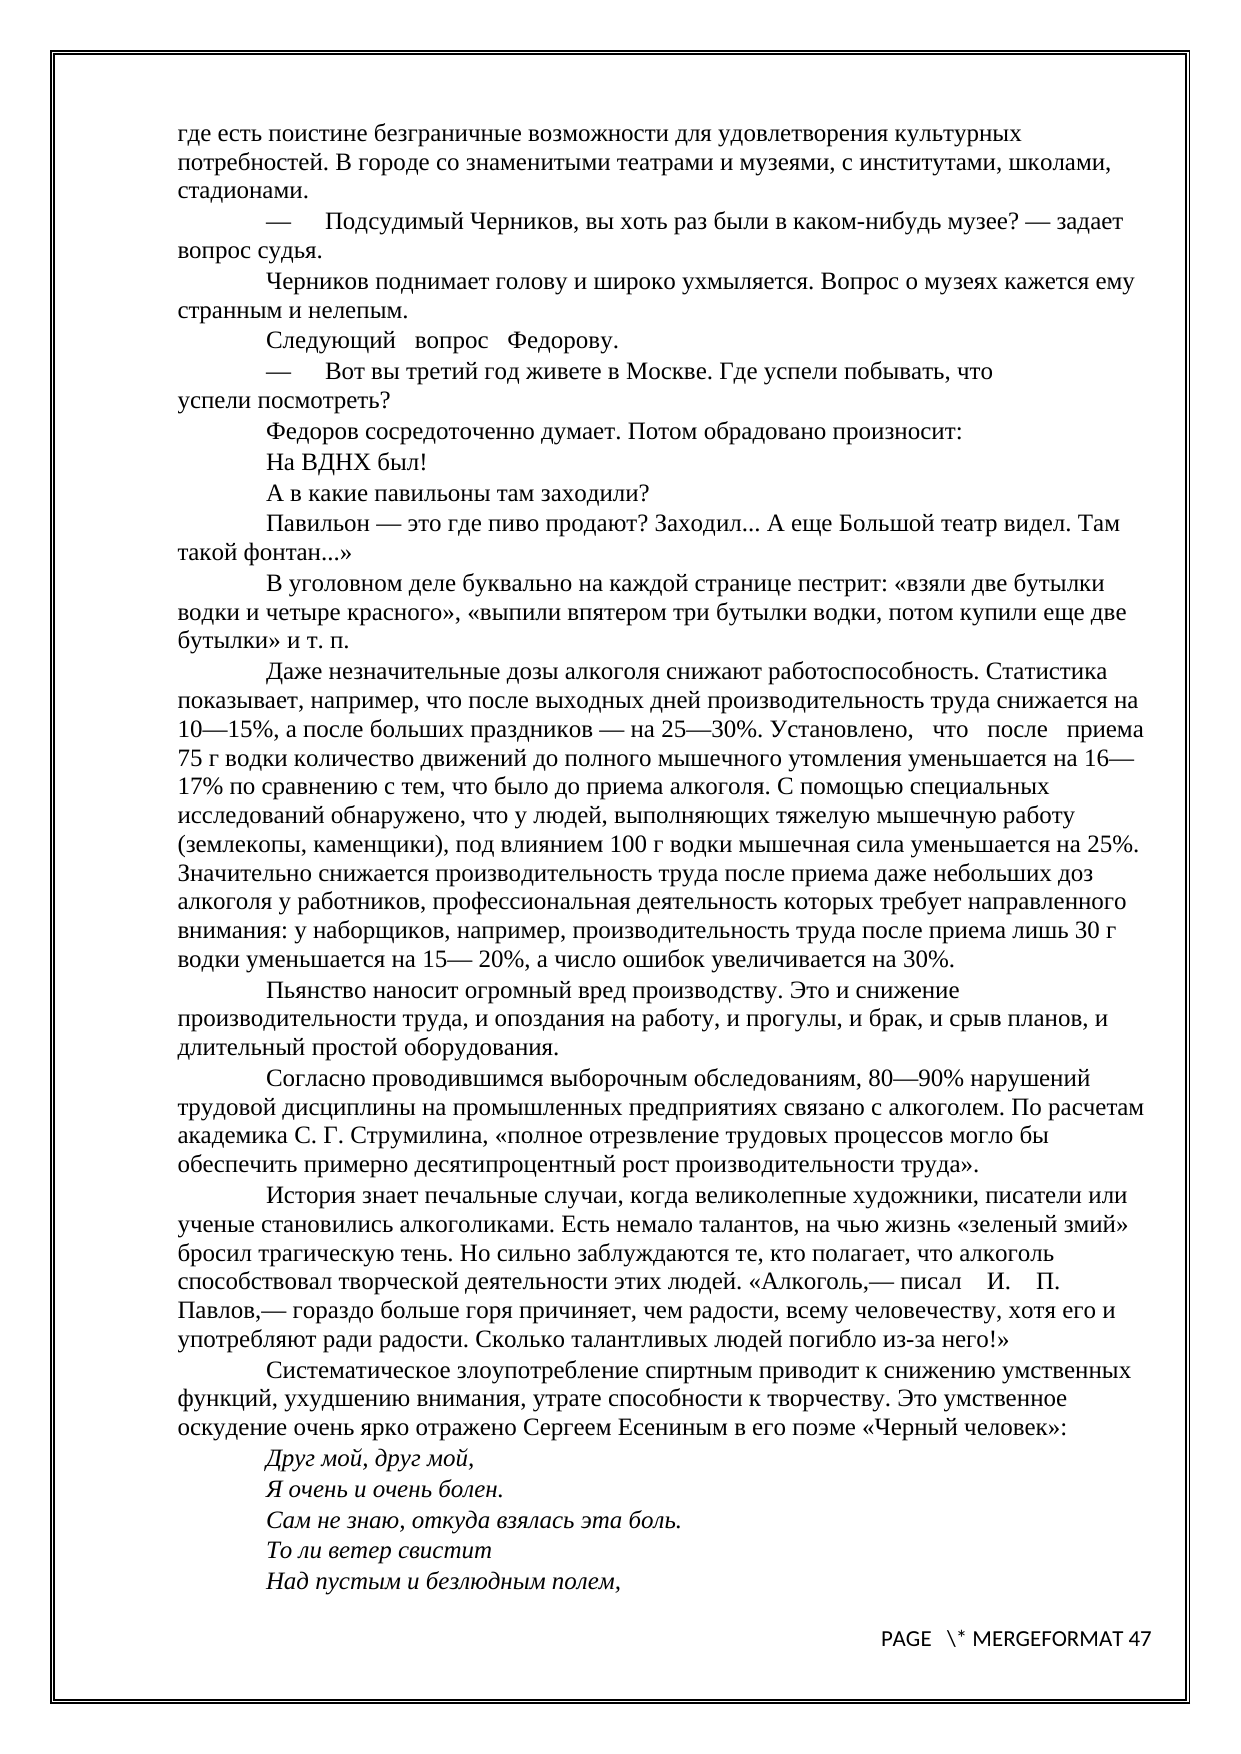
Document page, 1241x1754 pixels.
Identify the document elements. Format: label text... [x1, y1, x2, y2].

text — Подсудимый Черников, вы хоть раз были в каком-нибудь музее? — задает вопрос судья. [177, 206, 1152, 264]
text Павильон — это где пиво продают? Заходил... А еще Большой театр видел. Там такой фонтан...» [177, 508, 1152, 566]
text В уголовном деле буквально на каждой странице пестрит: «взяли две бутылки водки и четыре красного», «выпили впятером три бутылки водки, потом купили еще две бутылки» и т. п. [177, 568, 1152, 654]
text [177, 118, 1152, 204]
text На ВДНХ был! [177, 447, 1152, 476]
text Друг мой, друг мой, [177, 1443, 1152, 1472]
text Даже незначительные дозы алкоголя снижают работоспособность. Статистика показывает, например, что после выходных дней производительность труда снижается на 10—15%, а после больших праздников — на 25—30%. Установлено, что после приема 75 г водки количество движений до полного мышечного утомления уменьшается на 16—17% по сравнению с тем, что было до приема алкоголя. С помощью специальных исследований обнаружено, что у людей, выполняющих тяжелую мышечную работу (землекопы, каменщики), под влиянием 100 г водки мышечная сила уменьшается на 25%. Значительно снижается производительность труда после приема даже небольших доз алкоголя у работников, профессиональная деятельность которых требует направленного внимания: у наборщиков, например, производительность труда после приема лишь 30 г водки уменьшается на 15— 20%, а число ошибок увеличивается на 30%. [177, 656, 1152, 973]
text Федоров сосредоточенно думает. Потом обрадовано произносит: [177, 416, 1152, 445]
text — Вот вы третий год живете в Москве. Где успели побывать, что успели посмотреть? [177, 356, 1152, 414]
text Пьянство наносит огромный вред производству. Это и снижение производительности труда, и опоздания на работу, и прогулы, и брак, и срыв планов, и длительный простой оборудования. [177, 975, 1152, 1061]
text То ли ветер свистит [177, 1536, 1152, 1564]
text Черников поднимает голову и широко ухмыляется. Вопрос о музеях кажется ему странным и нелепым. [177, 266, 1152, 323]
text Сам не знаю, откуда взялась эта боль. [177, 1505, 1152, 1533]
text Следующий вопрос Федорову. [177, 326, 1152, 354]
text Систематическое злоупотребление спиртным приводит к снижению умственных функций, ухудшению внимания, утрате способности к творчеству. Это умственное оскудение очень ярко отражено Сергеем Есениным в его поэме «Черный человек»: [177, 1355, 1152, 1441]
text Над пустым и безлюдным полем, [177, 1566, 1152, 1595]
text Согласно проводившимся выборочным обследованиям, 80—90% нарушений трудовой дисциплины на промышленных предприятиях связано с алкоголем. По расчетам академика С. Г. Струмилина, «полное отрезвление трудовых процессов могло бы обеспечить примерно десятипроцентный рост производительности труда». [177, 1063, 1152, 1178]
text А в какие павильоны там заходили? [177, 478, 1152, 506]
text История знает печальные случаи, когда великолепные художники, писатели или ученые становились алкоголиками. Есть немало талантов, на чью жизнь «зеленый змий» бросил трагическую тень. Но сильно заблуждаются те, кто полагает, что алкоголь способствовал творческой деятельности этих людей. «Алкоголь,— писал И. П. Павлов,— гораздо больше горя причиняет, чем радости, всему человечеству, хотя его и употребляют ради радости. Сколько талантливых людей погибло из-за него!» [177, 1180, 1152, 1353]
text Я очень и очень болен. [177, 1474, 1152, 1503]
